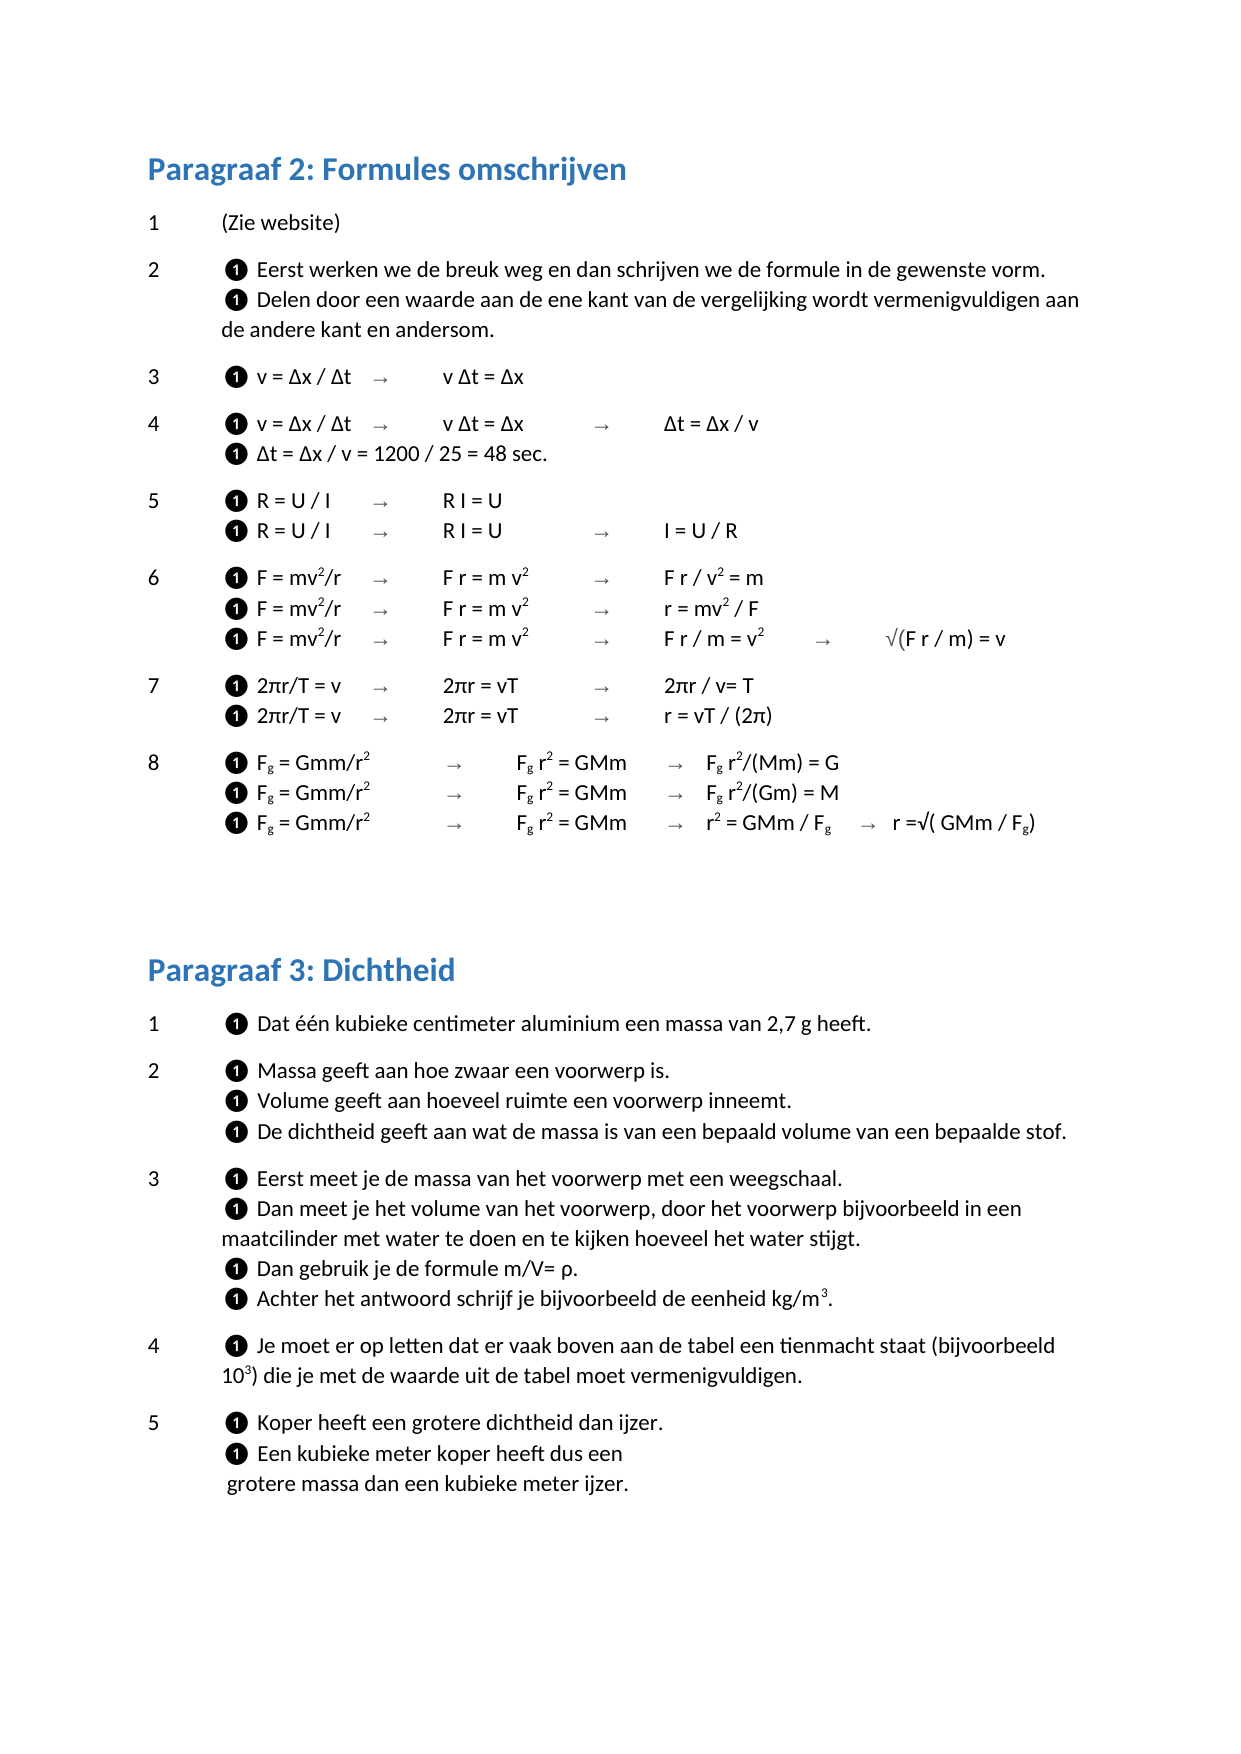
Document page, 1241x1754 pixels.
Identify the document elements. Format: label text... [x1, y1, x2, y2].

text 8 ❶ Fg = Gmm/r2 → Fg r2 = GMm → Fg r2/(Mm) = G ❶ Fg = Gmm/r2 → Fg r2 = GMm → Fg r2/(Gm) = M ❶ Fg = Gmm/r2 → Fg r2 = GMm → r2 = GMm / Fg → r =√( GMm / Fg) [148, 748, 1093, 836]
text 1 ❶ Dat één kubieke centimeter aluminium een massa van 2,7 g heeft. [148, 1009, 1093, 1037]
text 3 ❶ v = Δx / Δt → v Δt = Δx [148, 362, 1093, 390]
text 4 ❶ Je moet er op letten dat er vaak boven aan de tabel een tienmacht staat (bijvoorbeeld 103) die je met de waarde uit de tabel moet vermenigvuldigen. [148, 1331, 1093, 1389]
text Paragraaf 2: Formules omschrijven [148, 148, 1093, 188]
text 4 ❶ v = Δx / Δt → v Δt = Δx → Δt = Δx / v ❶ Δt = Δx / v = 1200 / 25 = 48 sec. [148, 409, 1093, 467]
text 6 ❶ F = mv2/r → F r = m v2 → F r / v2 = m ❶ F = mv2/r → F r = m v2 → r = mv2 / F ❶ F = mv2/r → F r = m v2 → F r / m = v2 → √(F r / m) = v [148, 563, 1093, 652]
text 3 ❶ Eerst meet je de massa van het voorwerp met een weegschaal. ❶ Dan meet je het volume van het voorwerp, door het voorwerp bijvoorbeeld in een maatcilinder met water te doen en te kijken hoeveel het water stijgt. ❶ Dan gebruik je de formule m/V= ρ. ❶ Achter het antwoord schrijf je bijvoorbeeld de eenheid kg/m3. [148, 1164, 1093, 1312]
text 5 ❶ Koper heeft een grotere dichtheid dan ijzer. ❶ Een kubieke meter koper heeft dus een grotere massa dan een kubieke meter ijzer. [148, 1408, 1093, 1497]
text 2 ❶ Massa geeft aan hoe zwaar een voorwerp is. ❶ Volume geeft aan hoeveel ruimte een voorwerp inneemt. ❶ De dichtheid geeft aan wat de massa is van een bepaald volume van een bepaalde stof. [148, 1056, 1093, 1145]
text 7 ❶ 2πr/T = v → 2πr = vT → 2πr / v= T ❶ 2πr/T = v → 2πr = vT → r = vT / (2π) [148, 671, 1093, 729]
text 1 (Zie website) [148, 208, 1093, 236]
text 5 ❶ R = U / I → R I = U ❶ R = U / I → R I = U → I = U / R [148, 486, 1093, 544]
text 2 ❶ Eerst werken we de breuk weg en dan schrijven we de formule in de gewenste vorm. ❶ Delen door een waarde aan de ene kant van de vergelijking wordt vermenigvuldigen aan de andere kant en andersom. [148, 255, 1093, 343]
text Paragraaf 3: Dichtheid [148, 949, 1093, 989]
